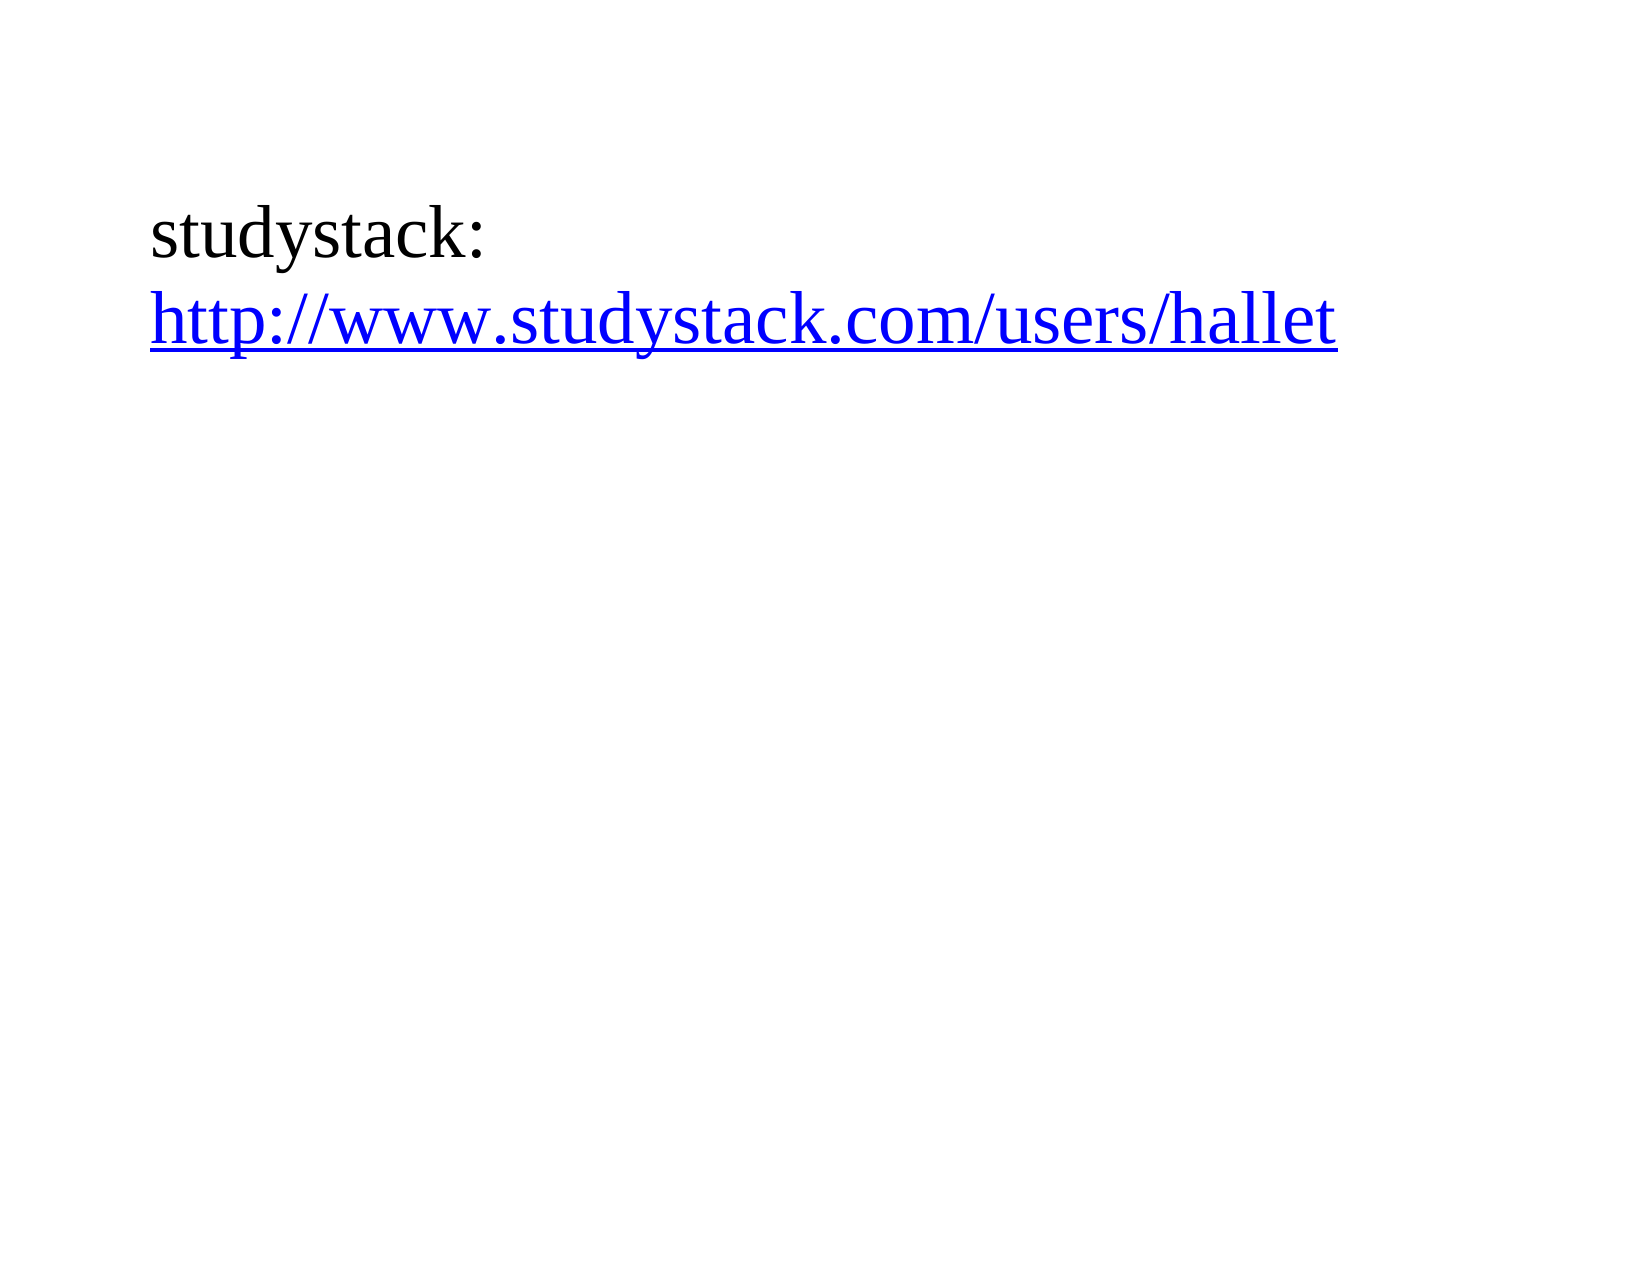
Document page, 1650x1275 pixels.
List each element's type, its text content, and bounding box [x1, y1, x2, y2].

text studystack: http://www.studystack.com/users/hallet [150, 187, 1500, 360]
